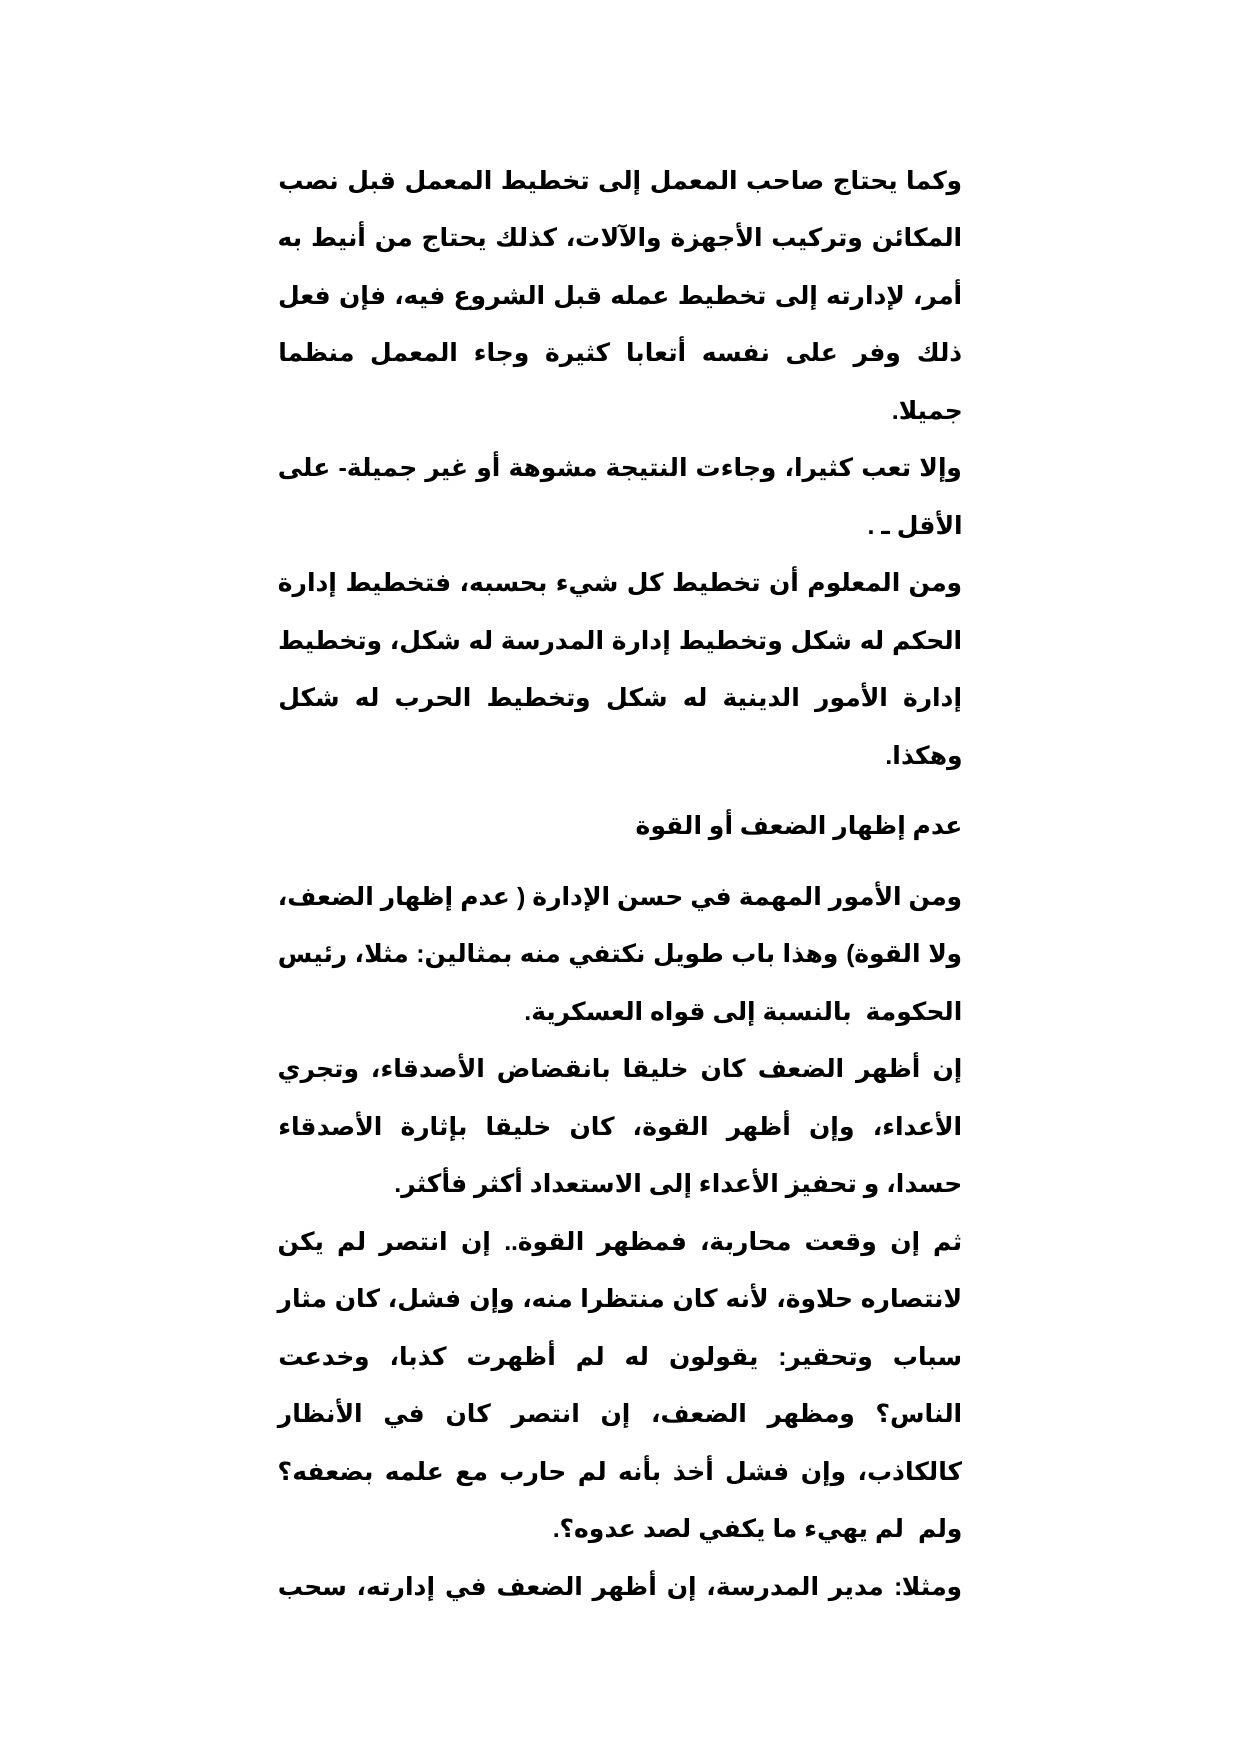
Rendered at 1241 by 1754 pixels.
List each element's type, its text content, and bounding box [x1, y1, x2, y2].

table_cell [231, 150, 1009, 796]
table_cell عدم إظهار الضعف أو القوة [231, 796, 1009, 866]
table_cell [231, 866, 1009, 1601]
